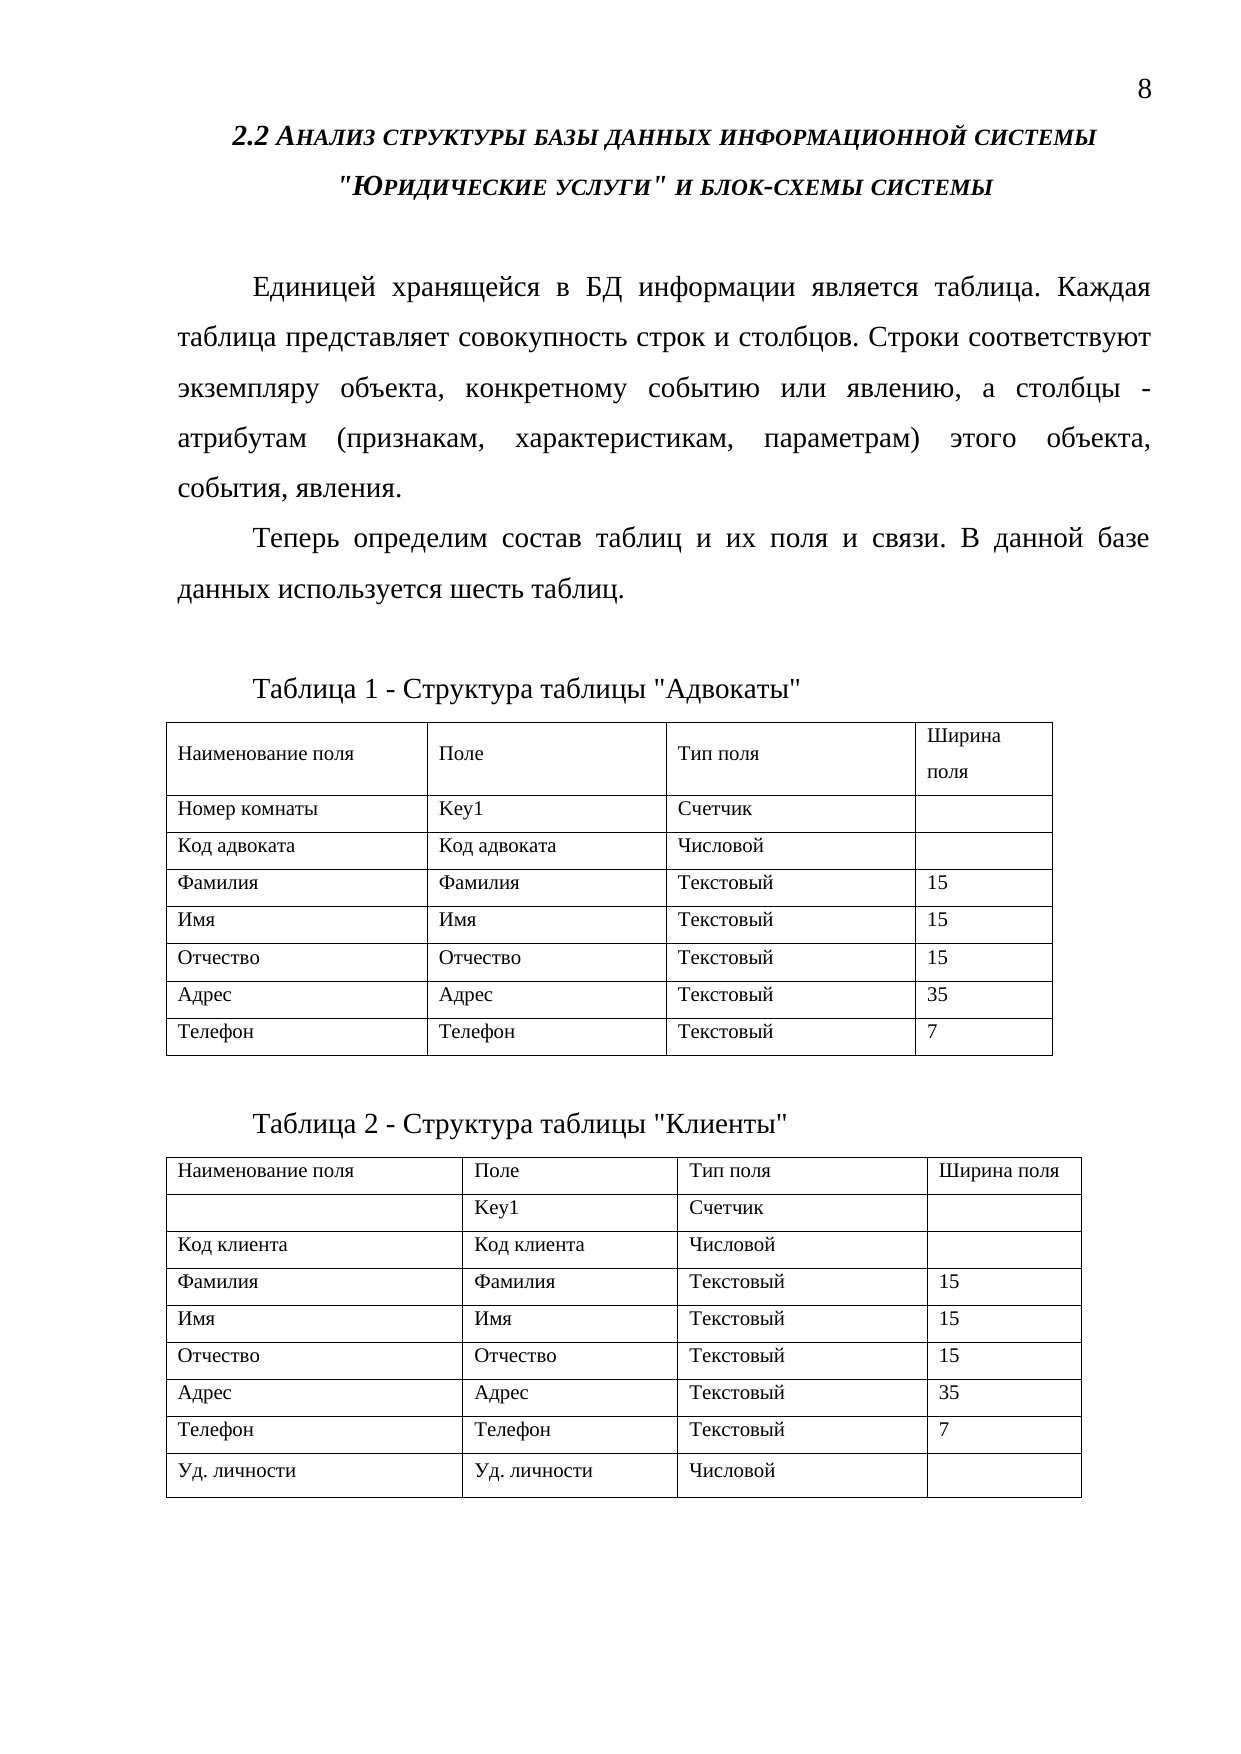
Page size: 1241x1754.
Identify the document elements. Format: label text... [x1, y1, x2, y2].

table_header Ширина поля [928, 1158, 1081, 1194]
table_cell Key1 [463, 1195, 677, 1231]
table_cell 15 [916, 944, 1052, 981]
table_header Поле [428, 723, 666, 795]
table_cell Имя [428, 907, 666, 943]
table_cell Номер комнаты [167, 796, 427, 832]
table_cell Код клиента [463, 1232, 677, 1268]
subtitle 2.2 Анализ структуры базы данных информационной системы "Юридические услуги" и блок-схемы системы [177, 118, 1152, 202]
table_cell Код клиента [167, 1232, 462, 1268]
table_cell Числовой [678, 1232, 927, 1268]
table_cell Текстовый [667, 982, 915, 1018]
table_cell Фамилия [167, 1269, 462, 1305]
table_header Поле [463, 1158, 677, 1194]
table_cell Числовой [678, 1454, 927, 1497]
table_cell 35 [916, 982, 1052, 1018]
table_cell Текстовый [678, 1380, 927, 1416]
table_cell Текстовый [667, 1019, 915, 1055]
text Таблица 1 - Структура таблицы "Адвокаты" [177, 672, 1152, 705]
table_cell Уд. личности [463, 1454, 677, 1497]
table_cell Счетчик [667, 796, 915, 832]
table_cell Key1 [428, 796, 666, 832]
text Единицей хранящейся в БД информации является таблица. Каждая таблица представляет совокупность строк и столбцов. Строки соответствуют экземпляру объекта, конкретному событию или явлению, а столбцы - атрибутам (признакам, характеристикам, параметрам) этого объекта, события, явления. [177, 269, 1152, 504]
table_header Наименование поля [167, 723, 427, 795]
table_cell Фамилия [428, 870, 666, 906]
table_cell 7 [916, 1019, 1052, 1055]
table_cell Текстовый [678, 1306, 927, 1342]
table_cell Отчество [167, 944, 427, 981]
table_cell Отчество [167, 1343, 462, 1379]
text Таблица 2 - Структура таблицы "Клиенты" [177, 1106, 1152, 1140]
table_cell 15 [916, 870, 1052, 906]
table_cell Адрес [167, 982, 427, 1018]
table_cell [916, 833, 1052, 869]
table_cell Имя [167, 907, 427, 943]
table_cell Текстовый [667, 870, 915, 906]
table_cell [928, 1232, 1081, 1268]
table_cell Телефон [463, 1417, 677, 1453]
table_header Тип поля [678, 1158, 927, 1194]
table_cell 15 [928, 1269, 1081, 1305]
table_cell Числовой [667, 833, 915, 869]
table_cell Телефон [428, 1019, 666, 1055]
table_header Ширина поля [916, 723, 1052, 795]
table_cell 7 [928, 1417, 1081, 1453]
table_header Наименование поля [167, 1158, 462, 1194]
table_cell 15 [916, 907, 1052, 943]
table_cell Телефон [167, 1417, 462, 1453]
table_cell Фамилия [463, 1269, 677, 1305]
table_cell Имя [167, 1306, 462, 1342]
table_cell Код адвоката [428, 833, 666, 869]
table_cell Код адвоката [167, 833, 427, 869]
table_cell Текстовый [678, 1269, 927, 1305]
table_cell 35 [928, 1380, 1081, 1416]
table_cell [928, 1195, 1081, 1231]
table_cell Отчество [463, 1343, 677, 1379]
table_cell Текстовый [667, 944, 915, 981]
table_cell Отчество [428, 944, 666, 981]
table_cell [928, 1454, 1081, 1497]
table_cell Адрес [167, 1380, 462, 1416]
table_cell Текстовый [678, 1343, 927, 1379]
table_cell [167, 1195, 462, 1231]
table_cell Текстовый [678, 1417, 927, 1453]
text Теперь определим состав таблиц и их поля и связи. В данной базе данных используется шесть таблиц. [177, 521, 1152, 604]
table_cell [916, 796, 1052, 832]
table_cell Телефон [167, 1019, 427, 1055]
table_cell Уд. личности [167, 1454, 462, 1497]
table_cell Адрес [428, 982, 666, 1018]
table_cell Фамилия [167, 870, 427, 906]
table_cell 15 [928, 1343, 1081, 1379]
table_header Тип поля [667, 723, 915, 795]
table_cell Адрес [463, 1380, 677, 1416]
table_cell Текстовый [667, 907, 915, 943]
table_cell 15 [928, 1306, 1081, 1342]
table_cell Счетчик [678, 1195, 927, 1231]
table_cell Имя [463, 1306, 677, 1342]
